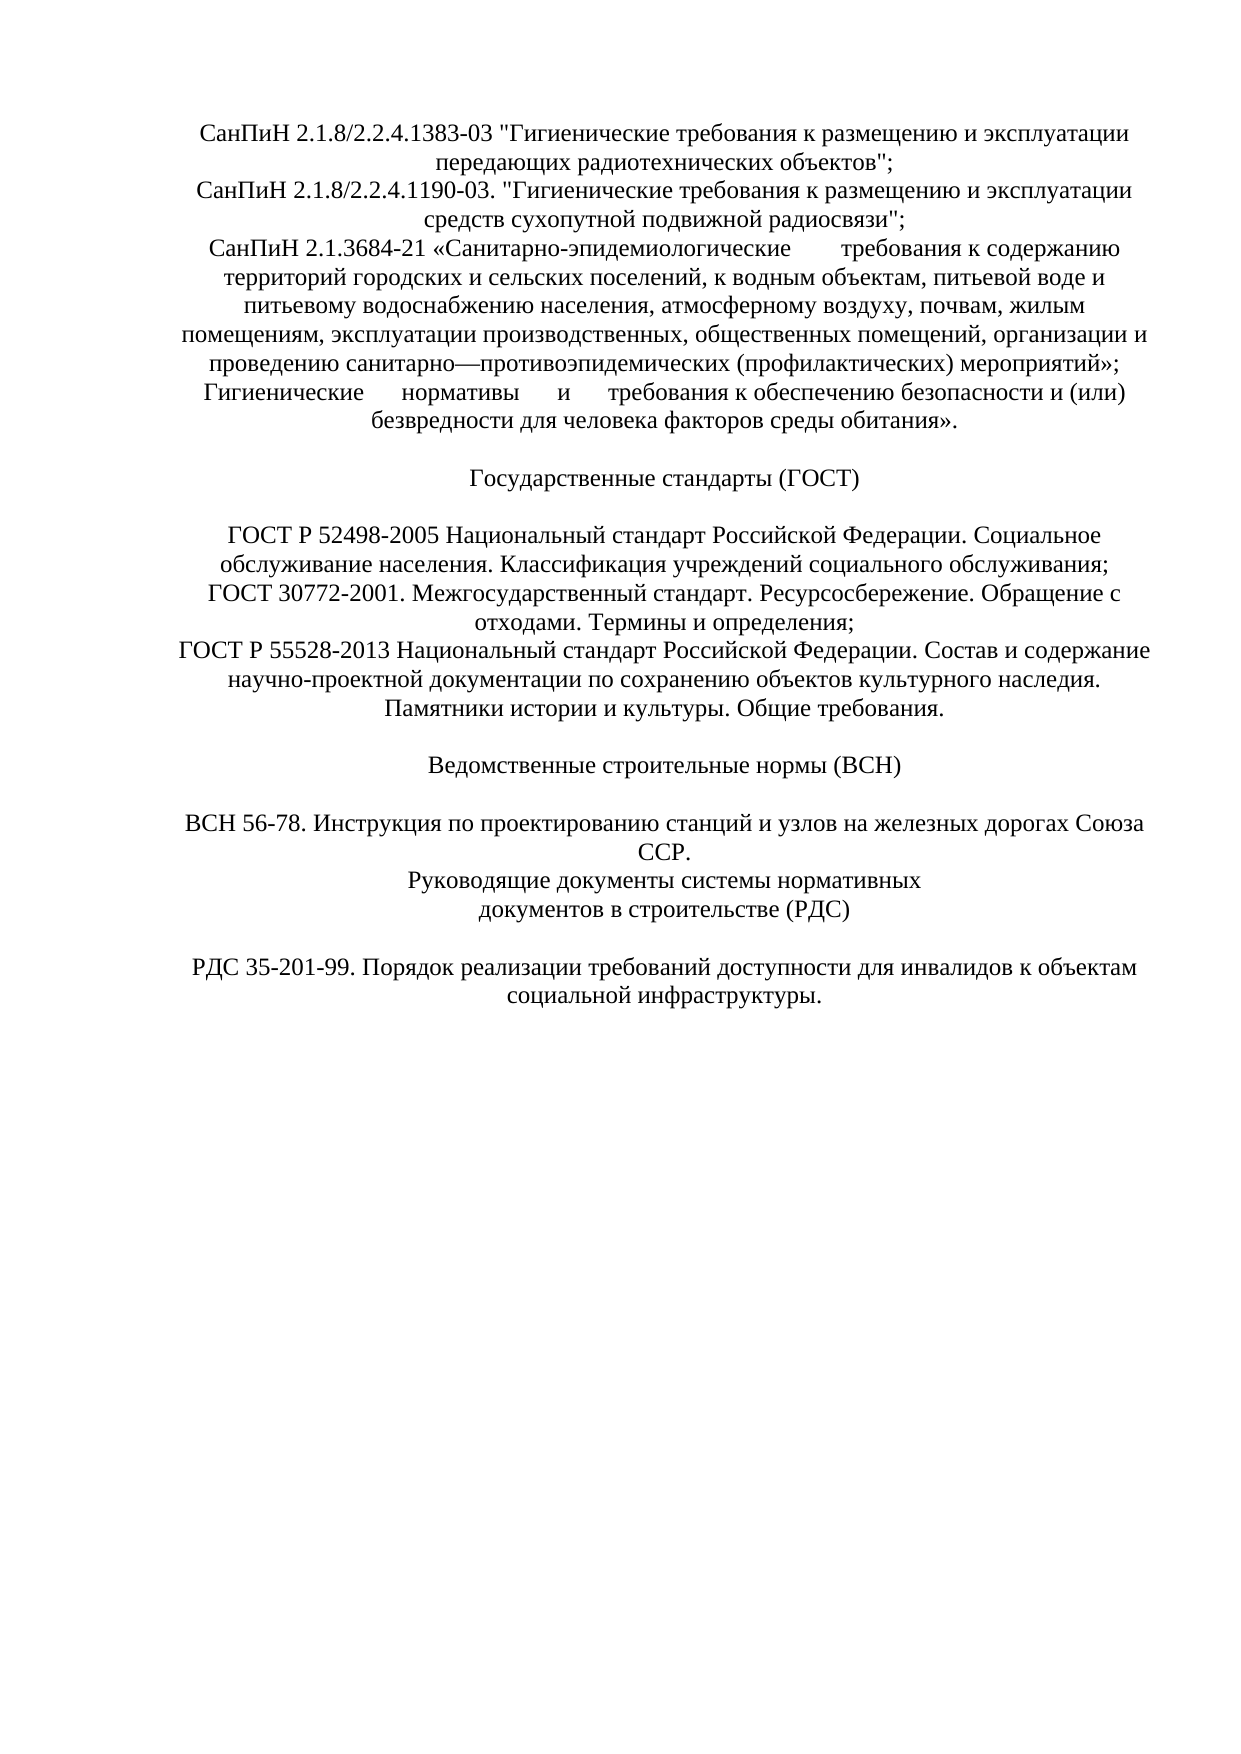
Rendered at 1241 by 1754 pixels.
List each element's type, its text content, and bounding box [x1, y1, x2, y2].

text Ведомственные строительные нормы (ВСН) [177, 751, 1152, 779]
text ГОСТ Р 52498-2005 Национальный стандарт Российской Федерации. Социальное обслуживание населения. Классификация учреждений социального обслуживания; [177, 521, 1152, 578]
text Руководящие документы системы нормативных [177, 866, 1152, 894]
text Государственные стандарты (ГОСТ) [177, 463, 1152, 492]
text РДС 35-201-99. Порядок реализации требований доступности для инвалидов к объектам социальной инфраструктуры. [177, 952, 1152, 1009]
text СанПиН 2.1.3684-21 «Санитарно-эпидемиологические требования к содержанию территорий городских и сельских поселений, к водным объектам, питьевой воде и питьевому водоснабжению населения, атмосферному воздуху, почвам, жилым помещениям, эксплуатации производственных, общественных помещений, организации и проведению санитарно—противоэпидемических (профилактических) мероприятий»; [177, 233, 1152, 377]
text ГОСТ 30772-2001. Межгосударственный стандарт. Ресурсосбережение. Обращение с отходами. Термины и определения; [177, 578, 1152, 636]
text документов в строительстве (РДС) [177, 894, 1152, 923]
text СанПиН 2.1.8/2.2.4.1383-03 "Гигиенические требования к размещению и эксплуатации передающих радиотехнических объектов"; [177, 118, 1152, 176]
text ГОСТ Р 55528-2013 Национальный стандарт Российской Федерации. Состав и содержание научно-проектной документации по сохранению объектов культурного наследия. Памятники истории и культуры. Общие требования. [177, 636, 1152, 722]
text Гигиенические нормативы и требования к обеспечению безопасности и (или) безвредности для человека факторов среды обитания». [177, 377, 1152, 434]
text ВСН 56-78. Инструкция по проектированию станций и узлов на железных дорогах Союза ССР. [177, 808, 1152, 866]
text СанПиН 2.1.8/2.2.4.1190-03. "Гигиенические требования к размещению и эксплуатации средств сухопутной подвижной радиосвязи"; [177, 176, 1152, 233]
